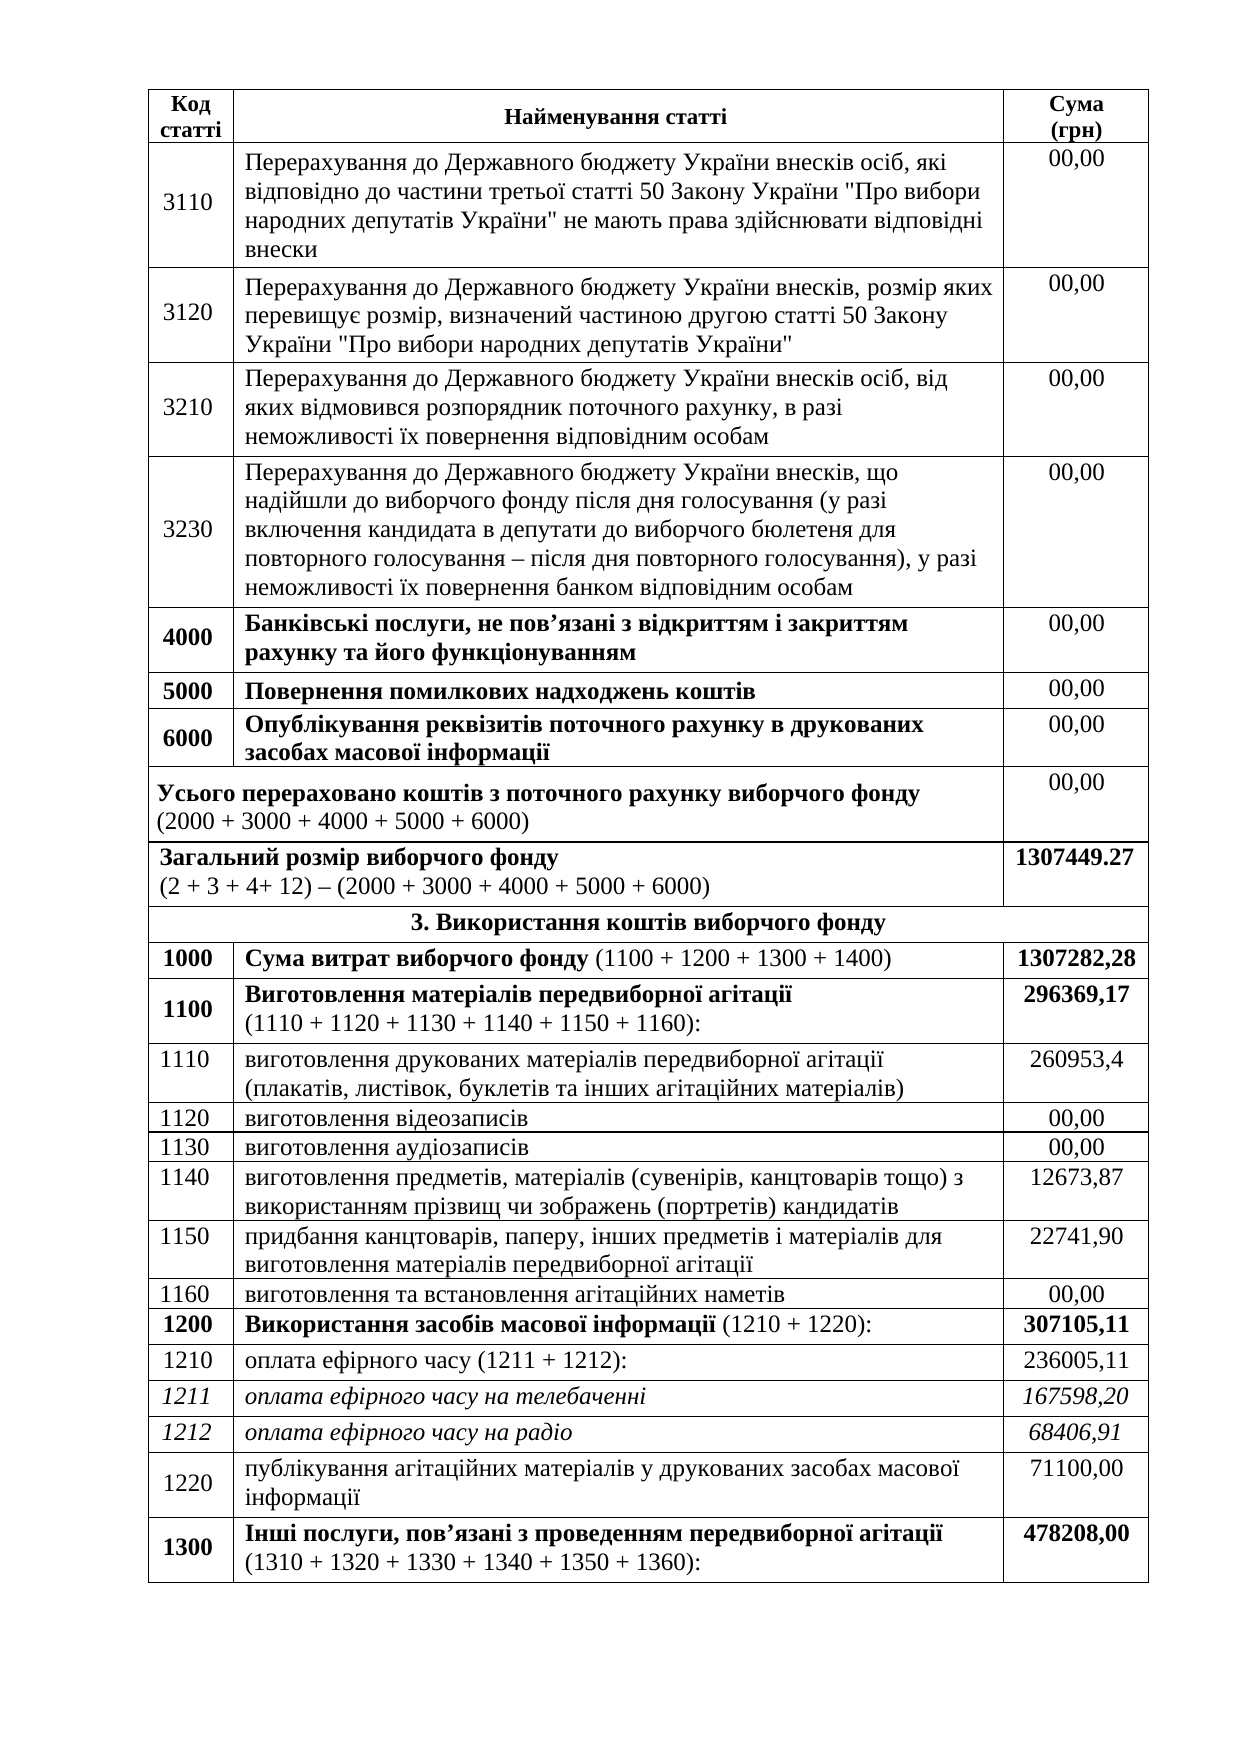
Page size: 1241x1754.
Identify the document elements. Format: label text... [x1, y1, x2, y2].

table_cell 1307282,28 [1004, 943, 1148, 978]
table_cell 68406,91 [1004, 1417, 1148, 1452]
table_cell виготовлення відеозаписів [234, 1103, 1003, 1131]
table_cell оплата ефірного часу (1211 + 1212): [234, 1345, 1003, 1380]
table_cell 12673,87 [1004, 1162, 1148, 1220]
table_cell 00,00 [1004, 767, 1148, 841]
table_header Найменування статті [234, 90, 1003, 142]
table_cell 1212 [149, 1417, 233, 1452]
table_cell 1220 [149, 1453, 233, 1517]
table_cell 236005,11 [1004, 1345, 1148, 1380]
table_header Код статті [149, 90, 233, 142]
table_cell 1000 [149, 943, 233, 978]
table_cell 00,00 [1004, 457, 1148, 607]
table_cell оплата ефірного часу на телебаченні [234, 1381, 1003, 1416]
table_cell 1307449.27 [1004, 843, 1148, 906]
table_cell 3230 [149, 457, 233, 607]
table_cell 00,00 [1004, 1133, 1148, 1161]
table_cell Виготовлення матеріалів передвиборної агітації (1110 + 1120 + 1130 + 1140 + 1150 + 1160): [234, 979, 1003, 1043]
table_cell 00,00 [1004, 1103, 1148, 1131]
table_cell 00,00 [1004, 268, 1148, 362]
table_cell 1130 [149, 1133, 233, 1161]
table_cell 00,00 [1004, 143, 1148, 267]
table_cell 1140 [149, 1162, 233, 1220]
table_cell 5000 [149, 673, 233, 708]
table_cell виготовлення та встановлення агітаційних наметів [234, 1279, 1003, 1308]
table_cell виготовлення аудіозаписів [234, 1133, 1003, 1161]
table_cell 00,00 [1004, 363, 1148, 456]
table_cell 00,00 [1004, 608, 1148, 672]
table_cell Перерахування до Державного бюджету України внесків, що надійшли до виборчого фонду після дня голосування (у разі включення кандидата в депутати до виборчого бюлетеня для повторного голосування – після дня повторного голосування), у разі неможливості їх повернення банком відповідним особам [234, 457, 1003, 607]
table_cell 1120 [149, 1103, 233, 1131]
table_cell 3210 [149, 363, 233, 456]
table_cell 00,00 [1004, 709, 1148, 766]
table_cell 1211 [149, 1381, 233, 1416]
table_cell виготовлення предметів, матеріалів (сувенірів, канцтоварів тощо) з використанням прізвищ чи зображень (портретів) кандидатів [234, 1162, 1003, 1220]
table_cell 71100,00 [1004, 1453, 1148, 1517]
table_cell Усього перераховано коштів з поточного рахунку виборчого фонду (2000 + 3000 + 4000 + 5000 + 6000) [149, 767, 1003, 841]
table_cell Використання засобів масової інформації (1210 + 1220): [234, 1309, 1003, 1344]
table_cell 22741,90 [1004, 1221, 1148, 1278]
table_cell придбання канцтоварів, паперу, інших предметів і матеріалів для виготовлення матеріалів передвиборної агітації [234, 1221, 1003, 1278]
table_cell 296369,17 [1004, 979, 1148, 1043]
table_cell 1100 [149, 979, 233, 1043]
table_cell 307105,11 [1004, 1309, 1148, 1344]
table_cell 1300 [149, 1518, 233, 1582]
table_cell 1150 [149, 1221, 233, 1278]
table_cell 3. Використання коштів виборчого фонду [149, 907, 1148, 942]
table_cell оплата ефірного часу на радіо [234, 1417, 1003, 1452]
table_cell 1210 [149, 1345, 233, 1380]
table_cell Перерахування до Державного бюджету України внесків осіб, від яких відмовився розпорядник поточного рахунку, в разі неможливості їх повернення відповідним особам [234, 363, 1003, 456]
table_cell Перерахування до Державного бюджету України внесків, розмір яких перевищує розмір, визначений частиною другою статті 50 Закону України "Про вибори народних депутатів України" [234, 268, 1003, 362]
table_cell Загальний розмір виборчого фонду (2 + 3 + 4+ 12) – (2000 + 3000 + 4000 + 5000 + 6000) [149, 843, 1003, 906]
table_header Сума (грн) [1004, 90, 1148, 142]
table_cell 4000 [149, 608, 233, 672]
table_cell публікування агітаційних матеріалів у друкованих засобах масової інформації [234, 1453, 1003, 1517]
table_cell 1160 [149, 1279, 233, 1308]
table_cell Опублікування реквізитів поточного рахунку в друкованих засобах масової інформації [234, 709, 1003, 766]
table_cell Сума витрат виборчого фонду (1100 + 1200 + 1300 + 1400) [234, 943, 1003, 978]
table_cell 167598,20 [1004, 1381, 1148, 1416]
table_cell Банківські послуги, не пов’язані з відкриттям і закриттям рахунку та його функціонуванням [234, 608, 1003, 672]
table_cell Повернення помилкових надходжень коштів [234, 673, 1003, 708]
table_cell Перерахування до Державного бюджету України внесків осіб, які відповідно до частини третьої статті 50 Закону України "Про вибори народних депутатів України" не мають права здійснювати відповідні внески [234, 143, 1003, 267]
table_cell 00,00 [1004, 1279, 1148, 1308]
table_cell Інші послуги, пов’язані з проведенням передвиборної агітації (1310 + 1320 + 1330 + 1340 + 1350 + 1360): [234, 1518, 1003, 1582]
table_cell 1200 [149, 1309, 233, 1344]
table_cell виготовлення друкованих матеріалів передвиборної агітації (плакатів, листівок, буклетів та інших агітаційних матеріалів) [234, 1044, 1003, 1102]
table_cell 260953,4 [1004, 1044, 1148, 1102]
table_cell 6000 [149, 709, 233, 766]
table_cell 00,00 [1004, 673, 1148, 708]
table_cell 3120 [149, 268, 233, 362]
table_cell 1110 [149, 1044, 233, 1102]
table_cell 478208,00 [1004, 1518, 1148, 1582]
table_cell 3110 [149, 143, 233, 267]
